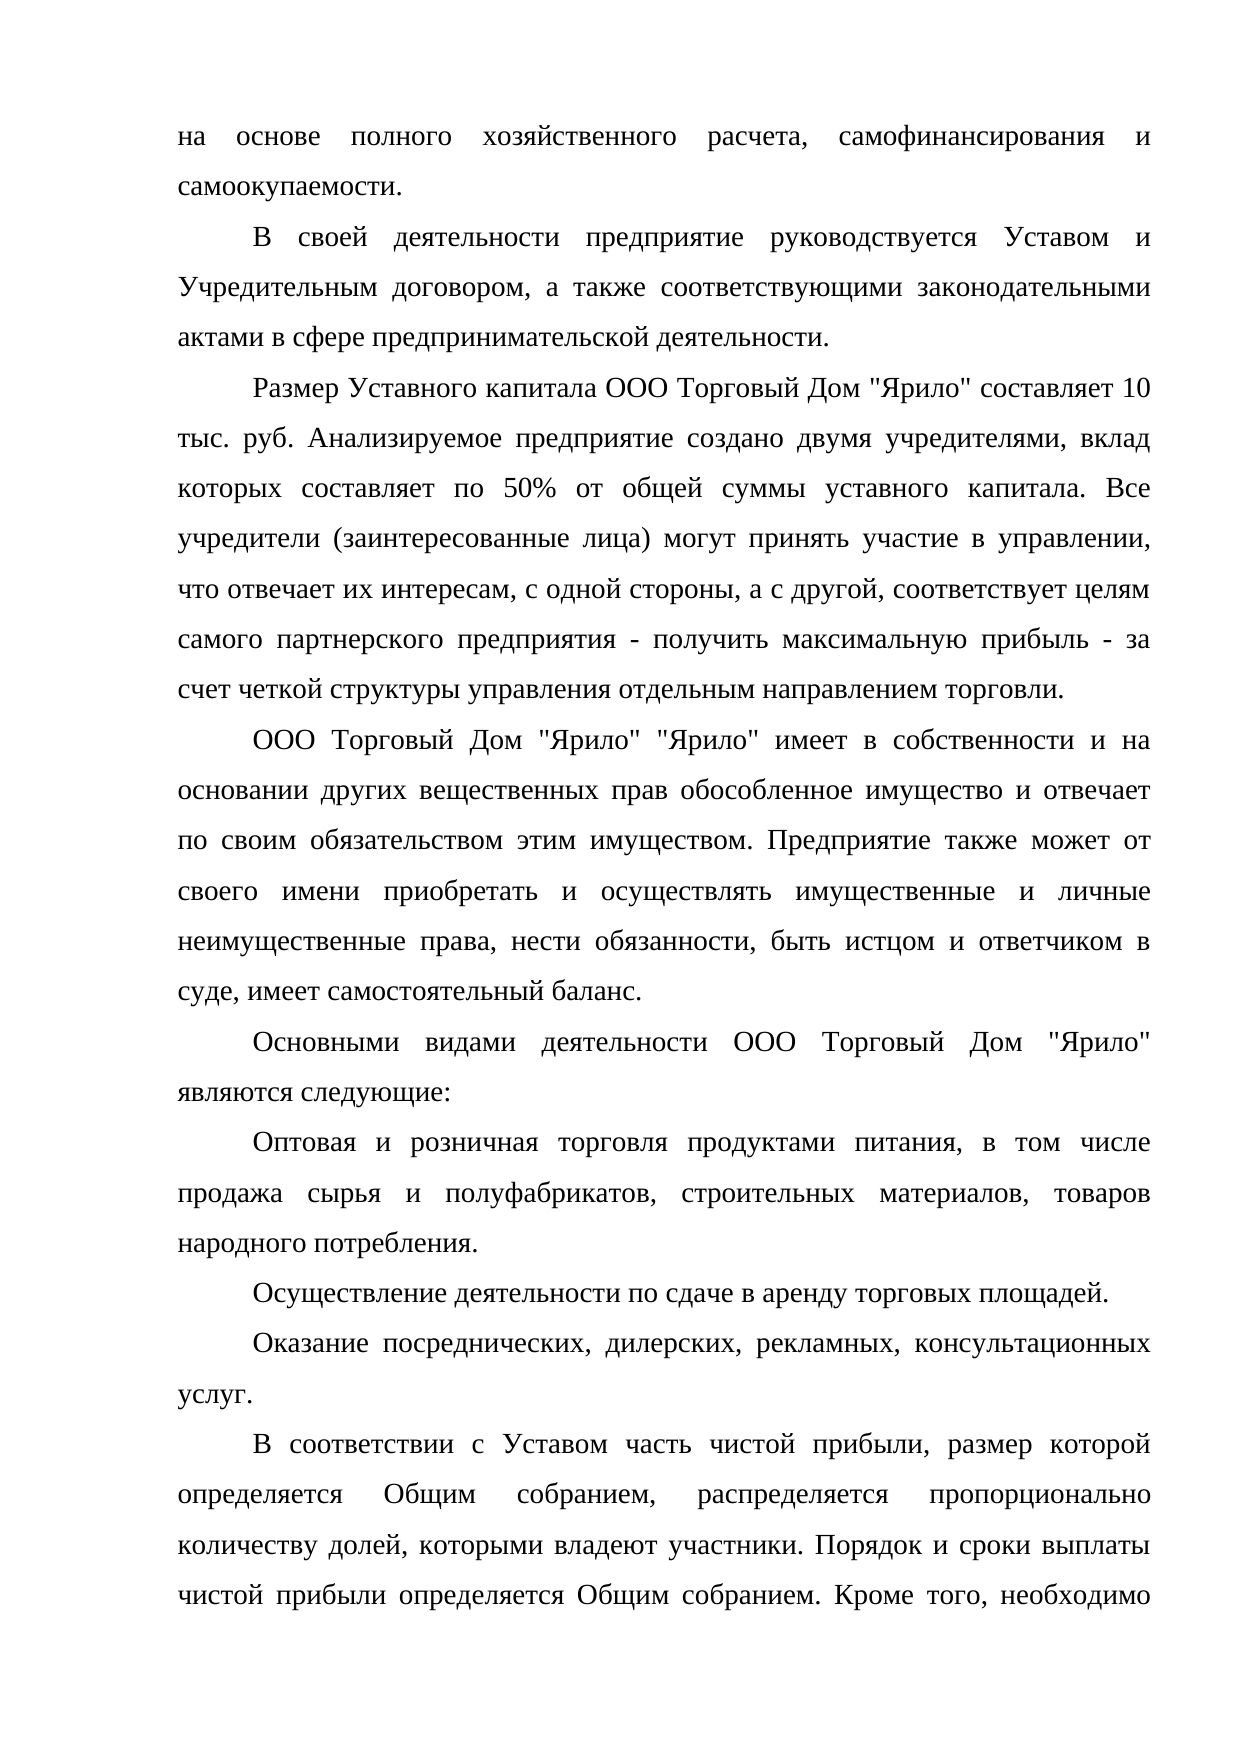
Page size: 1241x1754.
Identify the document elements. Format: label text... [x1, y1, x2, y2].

text Размер Уставного капитала ООО Торговый Дом "Ярило" составляет 10 тыс. руб. Анализируемое предприятие создано двумя учредителями, вклад которых составляет по 50% от общей суммы уставного капитала. Все учредители (заинтересованные лица) могут принять участие в управлении, что отвечает их интересам, с одной стороны, а с другой, соответствует целям самого партнерского предприятия - получить максимальную прибыль - за счет четкой структуры управления отдельным направлением торговли. [177, 370, 1152, 705]
text Оптовая и розничная торговля продуктами питания, в том числе продажа сырья и полуфабрикатов, строительных материалов, товаров народного потребления. [177, 1124, 1152, 1258]
text В своей деятельности предприятие руководствуется Уставом и Учредительным договором, а также соответствующими законодательными актами в сфере предпринимательской деятельности. [177, 219, 1152, 353]
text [177, 1426, 1152, 1611]
text Основными видами деятельности ООО Торговый Дом "Ярило" являются следующие: [177, 1024, 1152, 1108]
text Оказание посреднических, дилерских, рекламных, консультационных услуг. [177, 1326, 1152, 1409]
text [177, 118, 1152, 202]
text Осуществление деятельности по сдаче в аренду торговых площадей. [177, 1275, 1152, 1309]
text ООО Торговый Дом "Ярило" "Ярило" имеет в собственности и на основании других вещественных прав обособленное имущество и отвечает по своим обязательством этим имуществом. Предприятие также может от своего имени приобретать и осуществлять имущественные и личные неимущественные права, нести обязанности, быть истцом и ответчиком в суде, имеет самостоятельный баланс. [177, 722, 1152, 1007]
